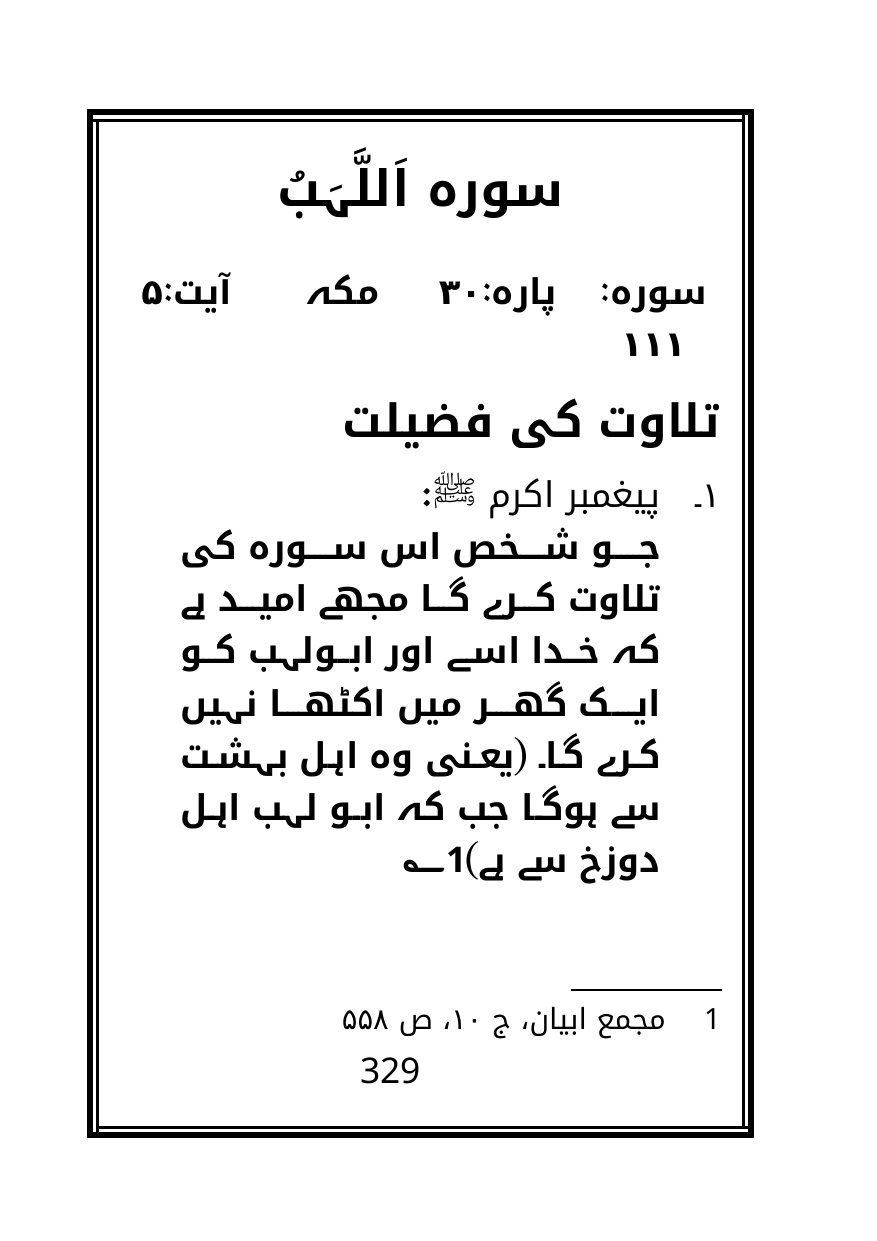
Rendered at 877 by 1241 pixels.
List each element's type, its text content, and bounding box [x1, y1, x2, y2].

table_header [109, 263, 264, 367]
subtitle تلاوت کی فضیلت [120, 379, 721, 466]
text جو شخص اس سورہ کی تلاوت کرے گا مجھے امید ہے کہ خدا اسے اور ابولہب کو ایک گھر میں اکٹھا نہیں کرے گا۔ (یعنی وہ اہل بہشت سے ہوگا جب کہ ابو لہب اہل دوزخ سے ہے)؎ [180, 518, 661, 883]
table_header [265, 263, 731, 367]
subtitle سورہ اَللَّہَبُ [120, 142, 721, 237]
text ۱۔ پیغمبر اکرم ﷺ: [120, 466, 721, 518]
